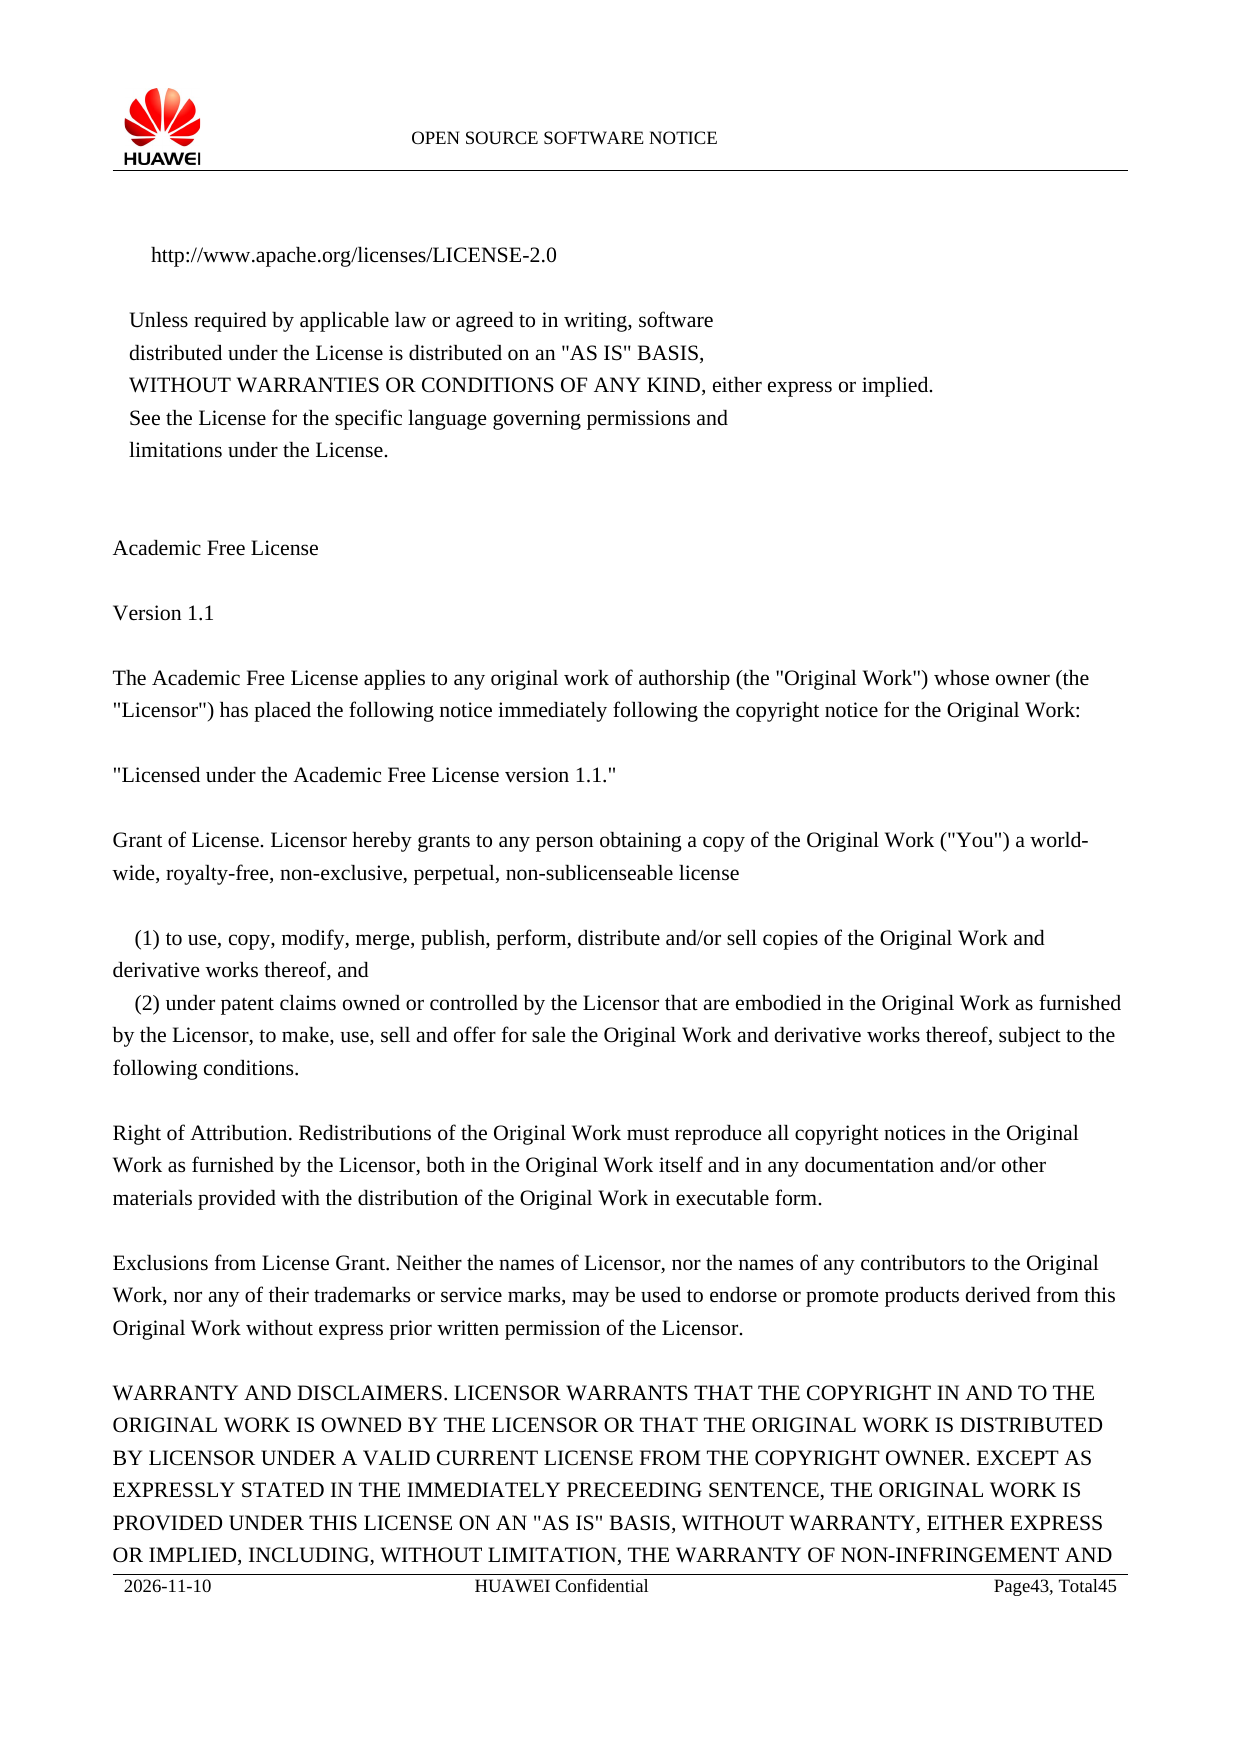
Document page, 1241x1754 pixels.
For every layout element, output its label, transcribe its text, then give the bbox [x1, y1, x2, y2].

text (1) to use, copy, modify, merge, publish, perform, distribute and/or sell copies of the Original Work and derivative works thereof, and [112, 921, 1128, 986]
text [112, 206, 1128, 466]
picture [124, 88, 201, 165]
text Version 1.1 [112, 596, 1128, 629]
text Grant of License. Licensor hereby grants to any person obtaining a copy of the Original Work ("You") a world-wide, royalty-free, non-exclusive, perpetual, non-sublicenseable license [112, 824, 1128, 889]
text Academic Free License [112, 531, 1128, 564]
text The Academic Free License applies to any original work of authorship (the "Original Work") whose owner (the "Licensor") has placed the following notice immediately following the copyright notice for the Original Work: [112, 661, 1128, 726]
text Right of Attribution. Redistributions of the Original Work must reproduce all copyright notices in the Original Work as furnished by the Licensor, both in the Original Work itself and in any documentation and/or other materials provided with the distribution of the Original Work in executable form. [112, 1116, 1128, 1214]
text "Licensed under the Academic Free License version 1.1." [112, 759, 1128, 791]
text Exclusions from License Grant. Neither the names of Licensor, nor the names of any contributors to the Original Work, nor any of their trademarks or service marks, may be used to endorse or promote products derived from this Original Work without express prior written permission of the Licensor. [112, 1246, 1128, 1344]
text (2) under patent claims owned or controlled by the Licensor that are embodied in the Original Work as furnished by the Licensor, to make, use, sell and offer for sale the Original Work and derivative works thereof, subject to the following conditions. [112, 986, 1128, 1084]
